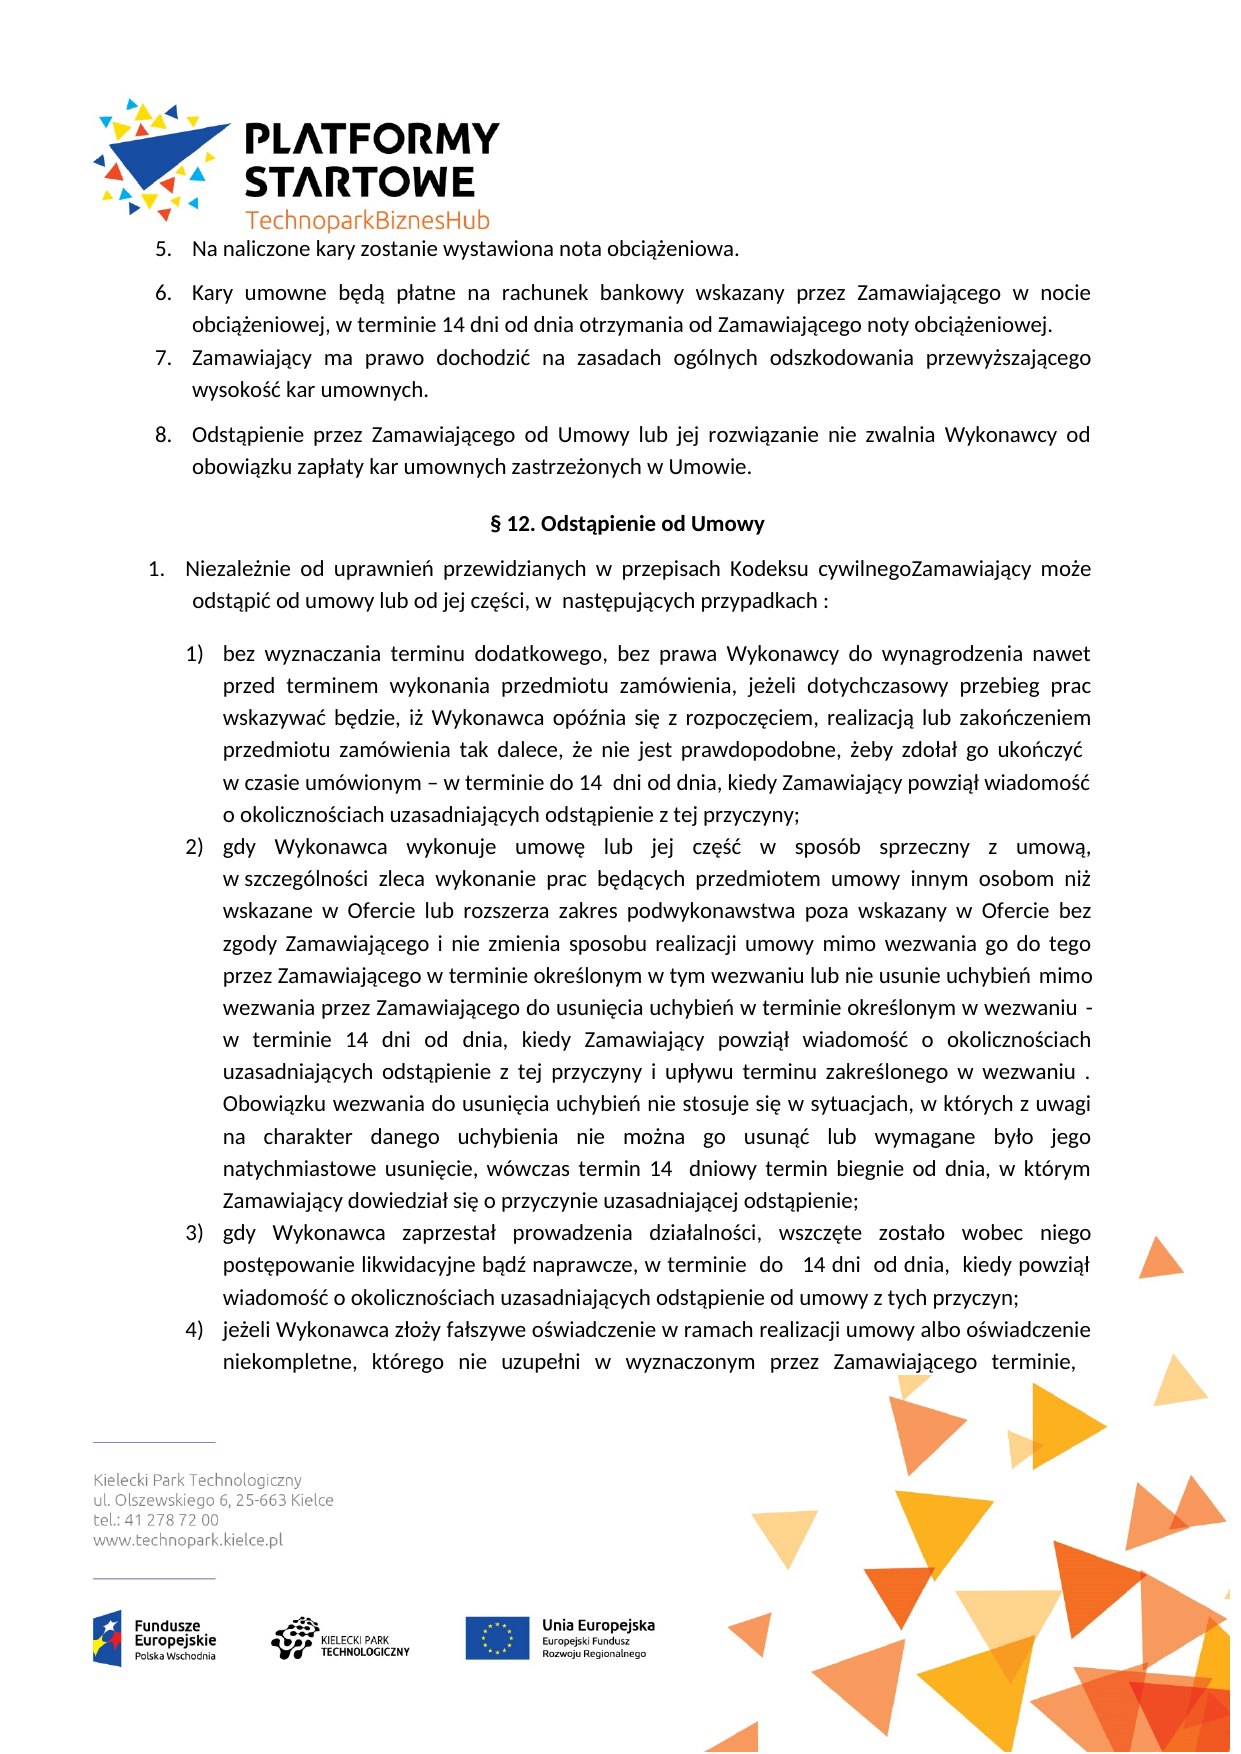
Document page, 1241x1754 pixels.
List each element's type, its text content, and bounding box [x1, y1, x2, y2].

list Niezależnie od uprawnień przewidzianych w przepisach Kodeksu cywilnegoZamawiający może odstąpić od umowy lub od jej części, w następujących przypadkach : [148, 554, 1093, 614]
list gdy Wykonawca zaprzestał prowadzenia działalności, wszczęte zostało wobec niego postępowanie likwidacyjne bądź naprawcze, w terminie do 14 dni od dnia, kiedy powziął wiadomość o okolicznościach uzasadniających odstąpienie od umowy z tych przyczyn; [185, 1218, 1093, 1311]
list § 12. Odstąpienie od Umowy [162, 509, 1093, 537]
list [185, 1315, 1093, 1375]
picture [5, 4, 1230, 1752]
list Na naliczone kary zostanie wystawiona nota obciążeniowa. [155, 234, 1093, 262]
list gdy Wykonawca wykonuje umowę lub jej część w sposób sprzeczny z umową, w szczególności zleca wykonanie prac będących przedmiotem umowy innym osobom niż wskazane w Ofercie lub rozszerza zakres podwykonawstwa poza wskazany w Ofercie bez zgody Zamawiającego i nie zmienia sposobu realizacji umowy mimo wezwania go do tego przez Zamawiającego w terminie określonym w tym wezwaniu lub nie usunie uchybień mimo wezwania przez Zamawiającego do usunięcia uchybień w terminie określonym w wezwaniu - w terminie 14 dni od dnia, kiedy Zamawiający powziął wiadomość o okolicznościach uzasadniających odstąpienie z tej przyczyny i upływu terminu zakreślonego w wezwaniu . Obowiązku wezwania do usunięcia uchybień nie stosuje się w sytuacjach, w których z uwagi na charakter danego uchybienia nie można go usunąć lub wymagane było jego natychmiastowe usunięcie, wówczas termin 14 dniowy termin biegnie od dnia, w którym Zamawiający dowiedział się o przyczynie uzasadniającej odstąpienie; [185, 832, 1093, 1214]
list Kary umowne będą płatne na rachunek bankowy wskazany przez Zamawiającego w nocie obciążeniowej, w terminie 14 dni od dnia otrzymania od Zamawiającego noty obciążeniowej. [155, 278, 1093, 339]
list Zamawiający ma prawo dochodzić na zasadach ogólnych odszkodowania przewyższającego wysokość kar umownych. [155, 343, 1093, 403]
list Odstąpienie przez Zamawiającego od Umowy lub jej rozwiązanie nie zwalnia Wykonawcy od obowiązku zapłaty kar umownych zastrzeżonych w Umowie. [155, 420, 1093, 480]
list bez wyznaczania terminu dodatkowego, bez prawa Wykonawcy do wynagrodzenia nawet przed terminem wykonania przedmiotu zamówienia, jeżeli dotychczasowy przebieg prac wskazywać będzie, iż Wykonawca opóźnia się z rozpoczęciem, realizacją lub zakończeniem przedmiotu zamówienia tak dalece, że nie jest prawdopodobne, żeby zdołał go ukończyć w czasie umówionym – w terminie do 14 dni od dnia, kiedy Zamawiający powziął wiadomość o okolicznościach uzasadniających odstąpienie z tej przyczyny; [185, 639, 1093, 828]
